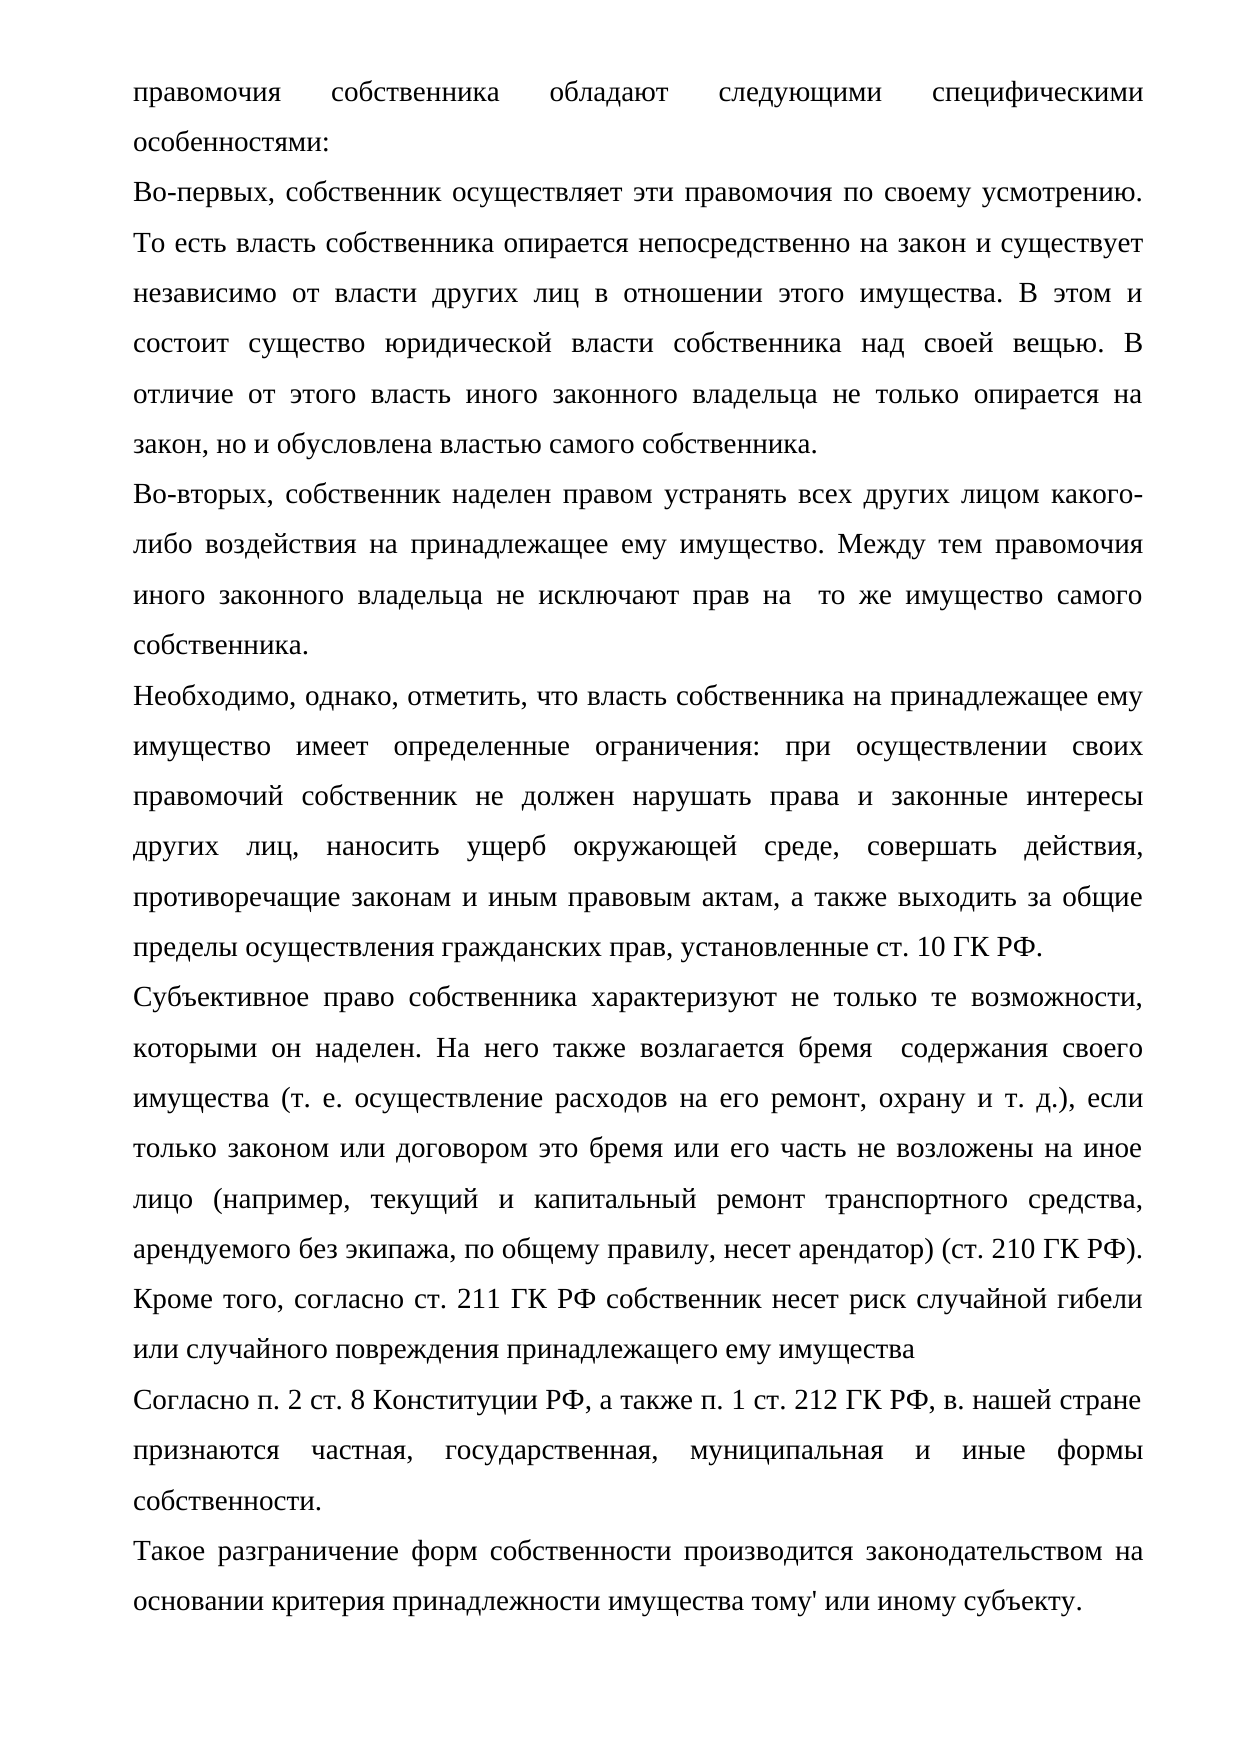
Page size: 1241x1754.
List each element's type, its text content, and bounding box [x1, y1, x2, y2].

text Необходимо, однако, отметить, что власть собственника на принадлежащее ему имущество имеет определенные ограничения: при осуществлении своих правомочий собственник не должен нарушать права и законные интересы других лиц, наносить ущерб окружающей среде, совершать действия, противоречащие законам и иным правовым актам, а также выходить за общие пределы осуществления гражданских прав, установленные ст. 10 ГК РФ. [133, 678, 1144, 963]
text Субъективное право собственника характеризуют не только те возможности, которыми он наделен. На него также возлагается бремя содержания своего имущества (т. е. осуществление расходов на его ремонт, охрану и т. д.), если только законом или договором это бремя или его часть не возложены на иное лицо (например, текущий и капитальный ремонт транспортного средства, арендуемого без экипажа, по общему правилу, несет арендатор) (ст. 210 ГК РФ). Кроме того, согласно ст. 211 ГК РФ собственник несет риск случайной гибели или случайного повреждения принадлежащего ему имущества [133, 979, 1144, 1365]
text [133, 74, 1144, 158]
text Во-вторых, собственник наделен правом устранять всех других лицом какого-либо воздействия на принадлежащее ему имущество. Между тем правомочия иного законного владельца не исключают прав на то же имущество самого собственника. [133, 476, 1144, 661]
text Согласно п. 2 ст. 8 Конституции РФ, а также п. 1 ст. 212 ГК РФ, в. нашей стране признаются частная, государственная, муниципальная и иные формы собственности. [133, 1382, 1144, 1516]
text Такое разграничение форм собственности производится законодательством на основании критерия принадлежности имущества тому' или иному субъекту. [133, 1533, 1144, 1617]
text Во-первых, собственник осуществляет эти правомочия по своему усмотрению. То есть власть собственника опирается непосредственно на закон и существует независимо от власти других лиц в отношении этого имущества. В этом и состоит существо юридической власти собственника над своей вещью. В отличие от этого власть иного законного владельца не только опирается на закон, но и обусловлена властью самого собственника. [133, 174, 1144, 459]
